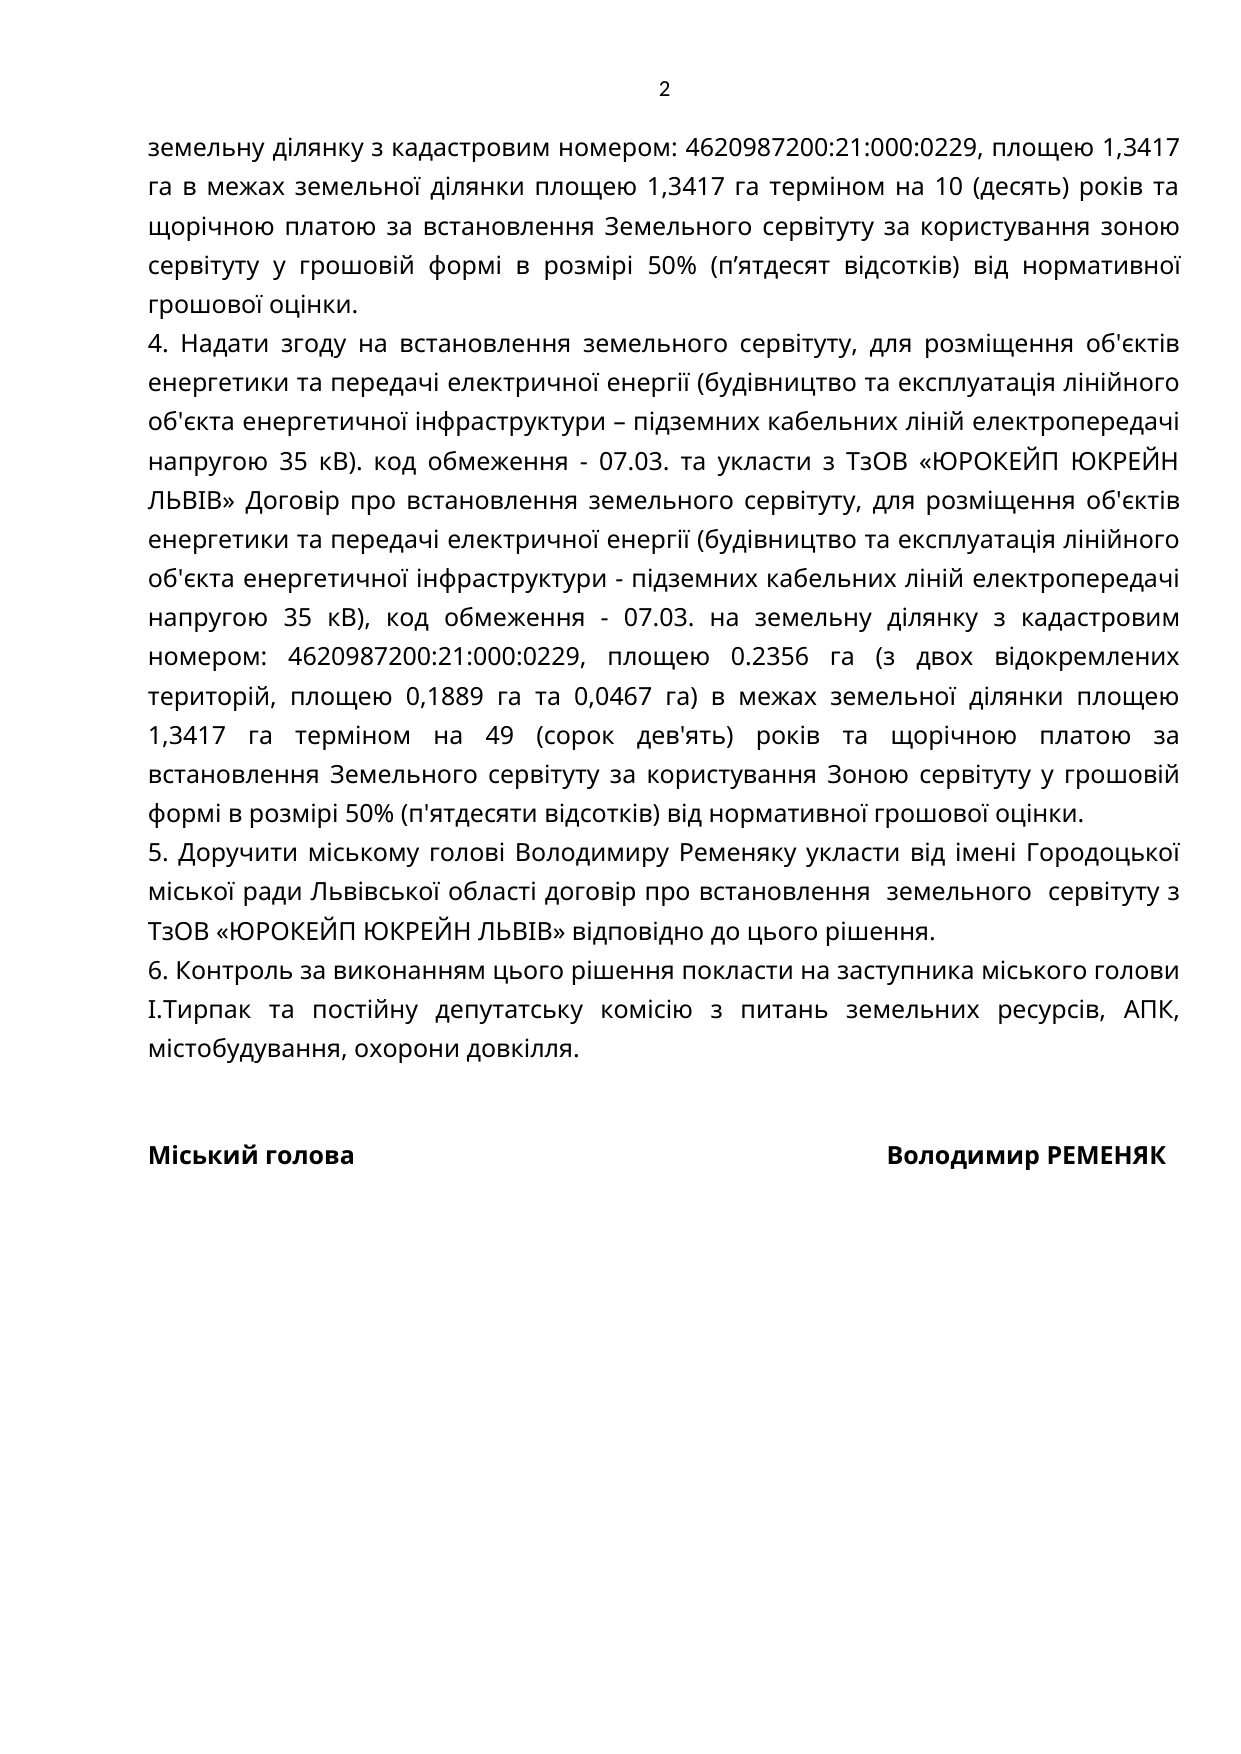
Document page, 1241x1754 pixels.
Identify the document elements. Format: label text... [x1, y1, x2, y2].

text 6. Контроль за виконанням цього рішення покласти на заступника міського голови І.Тирпак та постійну депутатську комісію з питань земельних ресурсів, АПК, містобудування, охорони довкілля. [148, 952, 1181, 1065]
text 4. Надати згоду на встановлення земельного сервітуту, для розміщення об'єктів енергетики та передачі електричної енергії (будівництво та експлуатація лінійного об'єкта енергетичної інфраструктури – підземних кабельних ліній електропередачі напругою 35 кВ). код обмеження - 07.03. та укласти з ТзОВ «ЮРОКЕЙП ЮКРЕЙН ЛЬВІВ» Договір про встановлення земельного сервітуту, для розміщення об'єктів енергетики та передачі електричної енергії (будівництво та експлуатація лінійного об'єкта енергетичної інфраструктури - підземних кабельних ліній електропередачі напругою 35 кВ), код обмеження - 07.03. на земельну ділянку з кадастровим номером: 4620987200:21:000:0229, площею 0.2356 га (з двох відокремлених територій, площею 0,1889 га та 0,0467 га) в межах земельної ділянки площею 1,3417 га терміном на 49 (сорок дев'ять) років та щорічною платою за встановлення Земельного сервітуту за користування Зоною сервітуту у грошовій формі в розмірі 50% (п'ятдесяти відсотків) від нормативної грошової оцінки. [148, 326, 1181, 830]
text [148, 130, 1181, 321]
text Міський голова Володимир РЕМЕНЯК [148, 1138, 1181, 1172]
text 5. Доручити міському голові Володимиру Ременяку укласти від імені Городоцької міської ради Львівської області договір про встановлення земельного сервітуту з ТзОВ «ЮРОКЕЙП ЮКРЕЙН ЛЬВІВ» відповідно до цього рішення. [148, 835, 1181, 947]
